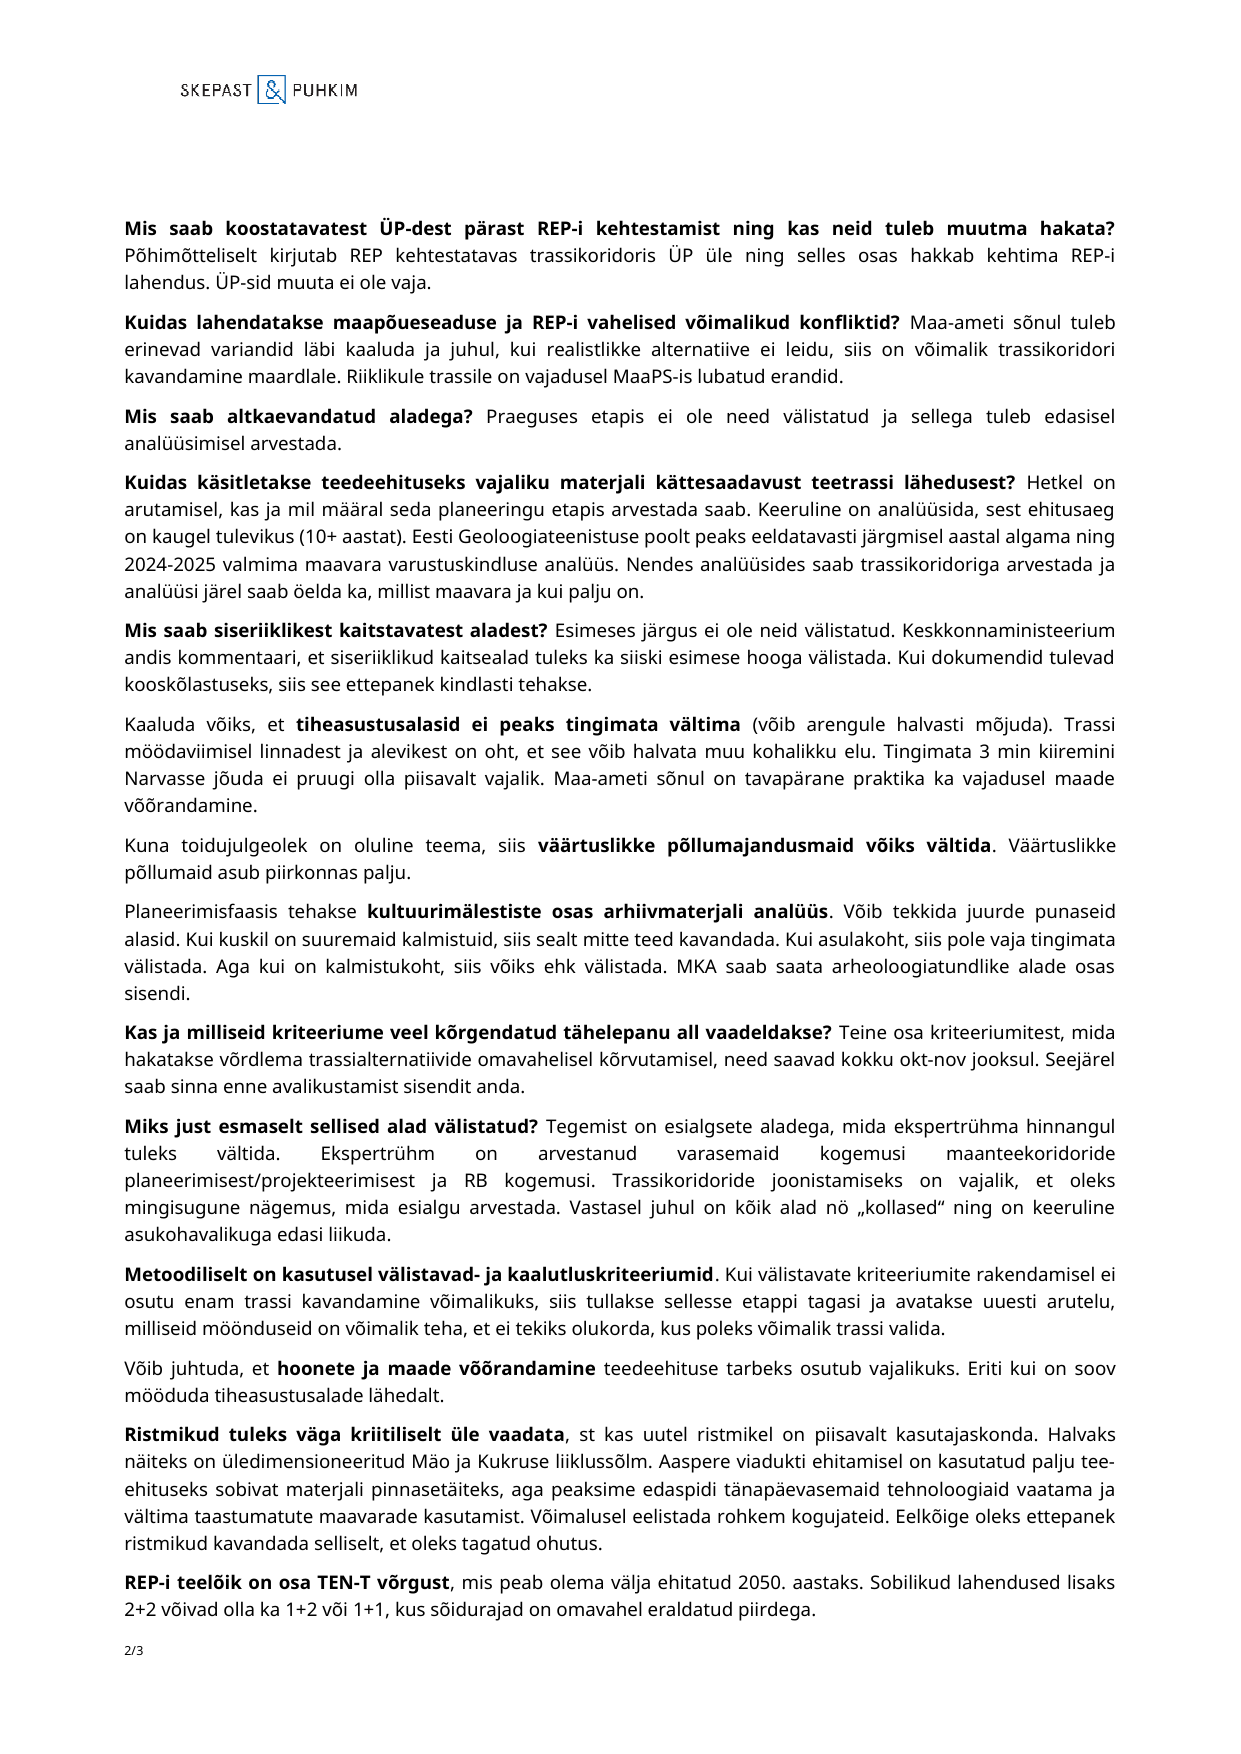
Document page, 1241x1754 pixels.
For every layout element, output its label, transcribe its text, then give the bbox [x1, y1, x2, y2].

text Kuidas käsitletakse teedeehituseks vajaliku materjali kättesaadavust teetrassi lähedusest? Hetkel on arutamisel, kas ja mil määral seda planeeringu etapis arvestada saab. Keeruline on analüüsida, sest ehitusaeg on kaugel tulevikus (10+ aastat). Eesti Geoloogiateenistuse poolt peaks eeldatavasti järgmisel aastal algama ning 2024-2025 valmima maavara varustuskindluse analüüs. Nendes analüüsides saab trassikoridoriga arvestada ja analüüsi järel saab öelda ka, millist maavara ja kui palju on. [124, 468, 1116, 603]
text REP-i teelõik on osa TEN-T võrgust, mis peab olema välja ehitatud 2050. aastaks. Sobilikud lahendused lisaks 2+2 võivad olla ka 1+2 või 1+1, kus sõidurajad on omavahel eraldatud piirdega. [124, 1568, 1116, 1622]
text Mis saab siseriiklikest kaitstavatest aladest? Esimeses järgus ei ole neid välistatud. Keskkonnaministeerium andis kommentaari, et siseriiklikud kaitsealad tuleks ka siiski esimese hooga välistada. Kui dokumendid tulevad kooskõlastuseks, siis see ettepanek kindlasti tehakse. [124, 616, 1116, 697]
text Metoodiliselt on kasutusel välistavad- ja kaalutluskriteeriumid. Kui välistavate kriteeriumite rakendamisel ei osutu enam trassi kavandamine võimalikuks, siis tullakse sellesse etappi tagasi ja avatakse uuesti arutelu, milliseid möönduseid on võimalik teha, et ei tekiks olukorda, kus poleks võimalik trassi valida. [124, 1260, 1116, 1341]
picture [165, 50, 375, 132]
text Mis saab altkaevandatud aladega? Praeguses etapis ei ole need välistatud ja sellega tuleb edasisel analüüsimisel arvestada. [124, 401, 1116, 456]
text Võib juhtuda, et hoonete ja maade võõrandamine teedeehituse tarbeks osutub vajalikuks. Eriti kui on soov mööduda tiheasustusalade lähedalt. [124, 1353, 1116, 1408]
text Kaaluda võiks, et tiheasustusalasid ei peaks tingimata vältima (võib arengule halvasti mõjuda). Trassi möödaviimisel linnadest ja alevikest on oht, et see võib halvata muu kohalikku elu. Tingimata 3 min kiiremini Narvasse jõuda ei pruugi olla piisavalt vajalik. Maa-ameti sõnul on tavapärane praktika ka vajadusel maade võõrandamine. [124, 710, 1116, 818]
text Ristmikud tuleks väga kriitiliselt üle vaadata, st kas uutel ristmikel on piisavalt kasutajaskonda. Halvaks näiteks on üledimensioneeritud Mäo ja Kukruse liiklussõlm. Aaspere viadukti ehitamisel on kasutatud palju tee-ehituseks sobivat materjali pinnasetäiteks, aga peaksime edaspidi tänapäevasemaid tehnoloogiaid vaatama ja vältima taastumatute maavarade kasutamist. Võimalusel eelistada rohkem kogujateid. Eelkõige oleks ettepanek ristmikud kavandada selliselt, et oleks tagatud ohutus. [124, 1420, 1116, 1556]
text Mis saab koostatavatest ÜP-dest pärast REP-i kehtestamist ning kas neid tuleb muutma hakata? Põhimõtteliselt kirjutab REP kehtestatavas trassikoridoris ÜP üle ning selles osas hakkab kehtima REP-i lahendus. ÜP-sid muuta ei ole vaja. [124, 214, 1116, 295]
text Kuidas lahendatakse maapõueseaduse ja REP-i vahelised võimalikud konfliktid? Maa-ameti sõnul tuleb erinevad variandid läbi kaaluda ja juhul, kui realistlikke alternatiive ei leidu, siis on võimalik trassikoridori kavandamine maardlale. Riiklikule trassile on vajadusel MaaPS-is lubatud erandid. [124, 308, 1116, 389]
text Planeerimisfaasis tehakse kultuurimälestiste osas arhiivmaterjali analüüs. Võib tekkida juurde punaseid alasid. Kui kuskil on suuremaid kalmistuid, siis sealt mitte teed kavandada. Kui asulakoht, siis pole vaja tingimata välistada. Aga kui on kalmistukoht, siis võiks ehk välistada. MKA saab saata arheoloogiatundlike alade osas sisendi. [124, 897, 1116, 1006]
text Miks just esmaselt sellised alad välistatud? Tegemist on esialgsete aladega, mida ekspertrühma hinnangul tuleks vältida. Ekspertrühm on arvestanud varasemaid kogemusi maanteekoridoride planeerimisest/projekteerimisest ja RB kogemusi. Trassikoridoride joonistamiseks on vajalik, et oleks mingisugune nägemus, mida esialgu arvestada. Vastasel juhul on kõik alad nö „kollased“ ning on keeruline asukohavalikuga edasi liikuda. [124, 1112, 1116, 1247]
text Kas ja milliseid kriteeriume veel kõrgendatud tähelepanu all vaadeldakse? Teine osa kriteeriumitest, mida hakatakse võrdlema trassialternatiivide omavahelisel kõrvutamisel, need saavad kokku okt-nov jooksul. Seejärel saab sinna enne avalikustamist sisendit anda. [124, 1018, 1116, 1099]
text Kuna toidujulgeolek on oluline teema, siis väärtuslikke põllumajandusmaid võiks vältida. Väärtuslikke põllumaid asub piirkonnas palju. [124, 831, 1116, 885]
